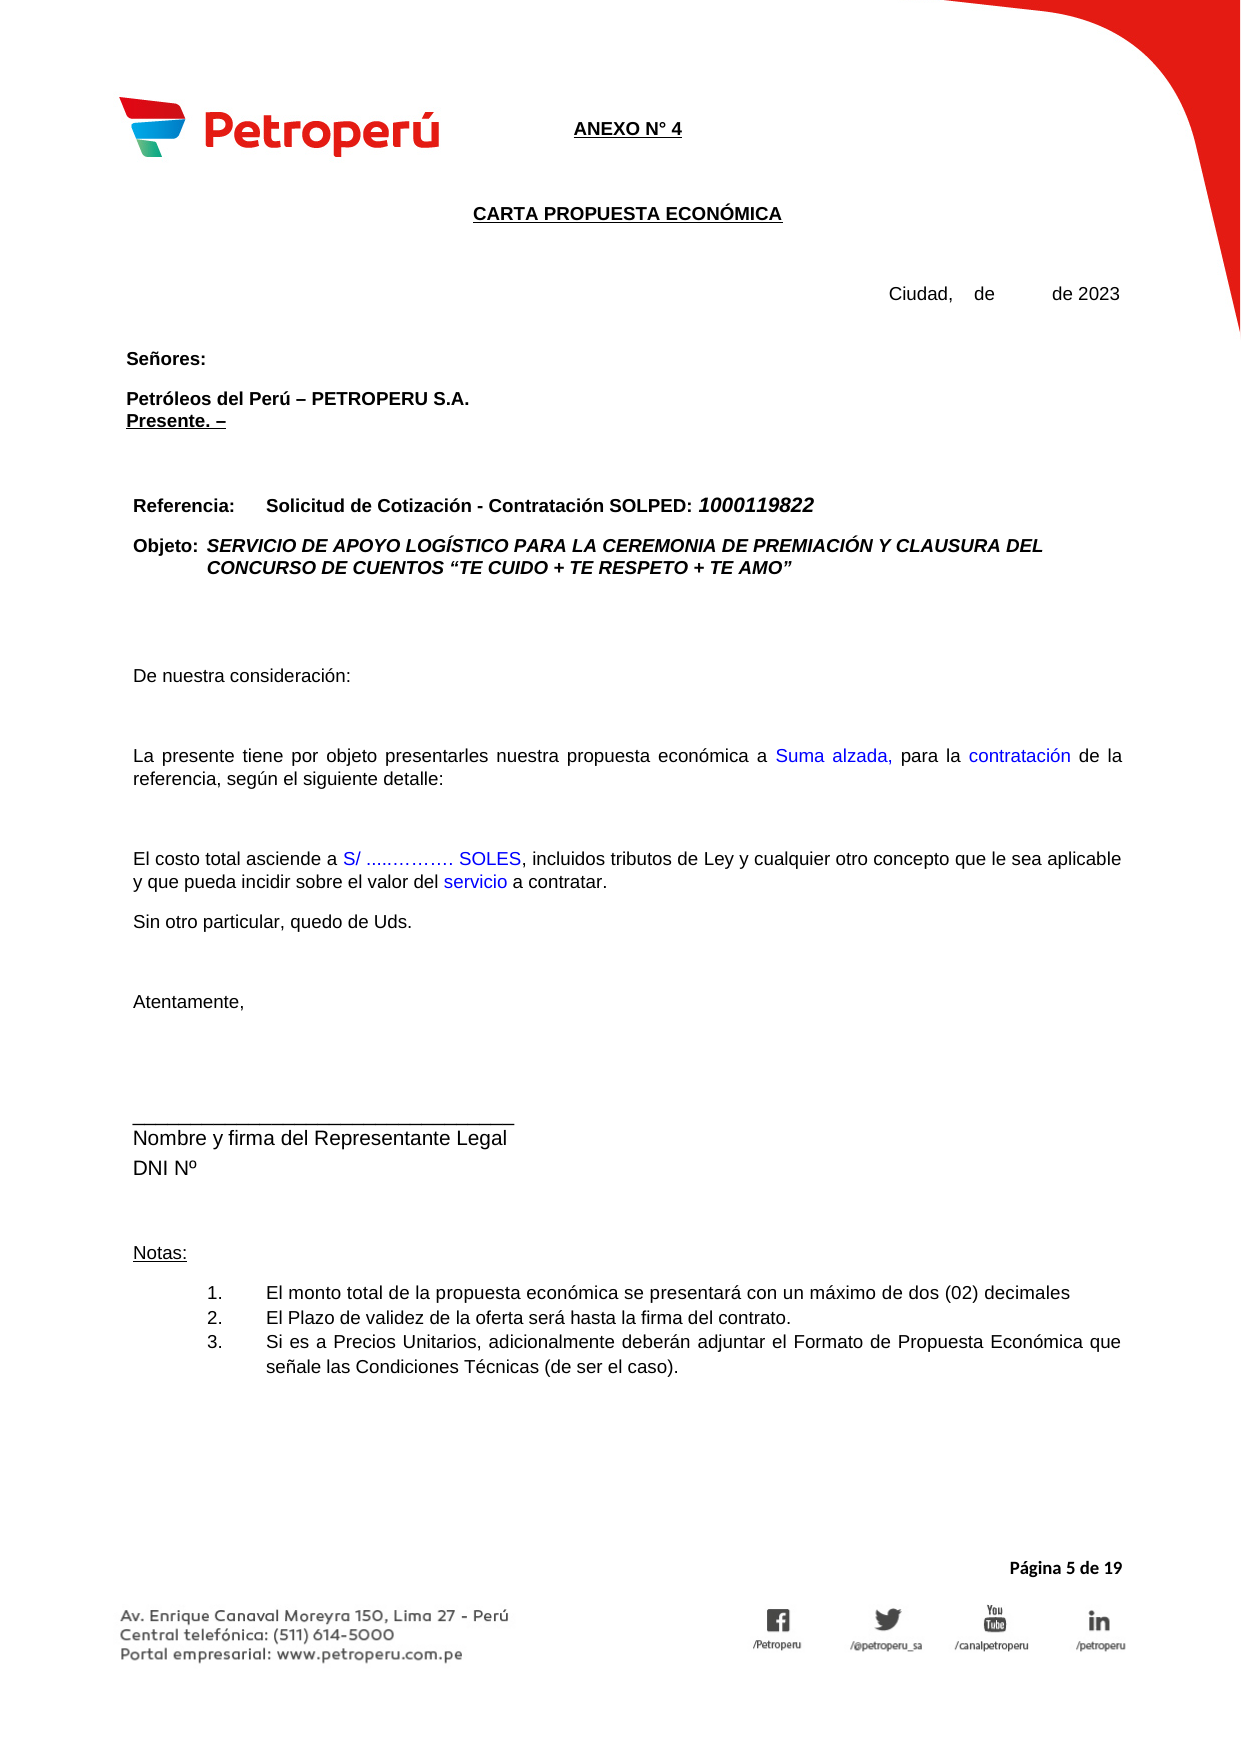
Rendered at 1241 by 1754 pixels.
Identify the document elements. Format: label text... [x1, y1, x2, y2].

text Petróleos del Perú – PETROPERU S.A. [126, 388, 1120, 410]
text ANEXO N° 4 [133, 118, 1122, 140]
text Objeto: SERVICIO DE APOYO LOGÍSTICO PARA LA CEREMONIA DE PREMIACIÓN Y CLAUSURA DEL CONCURSO DE CUENTOS “TE CUIDO + TE RESPETO + TE AMO” [133, 535, 1122, 578]
text CARTA PROPUESTA ECONÓMICA [133, 203, 1122, 225]
text La presente tiene por objeto presentarles nuestra propuesta económica a Suma alzada, para la contratación de la referencia, según el siguiente detalle: [133, 745, 1122, 790]
text El costo total asciende a S/ .....………. SOLES, incluidos tributos de Ley y cualquier otro concepto que le sea aplicable y que pueda incidir sobre el valor del servicio a contratar. [133, 848, 1122, 893]
text Presente. – [126, 410, 1120, 431]
list Si es a Precios Unitarios, adicionalmente deberán adjuntar el Formato de Propuesta Económica que señale las Condiciones Técnicas (de ser el caso). [207, 1331, 1122, 1378]
text Notas: [133, 1242, 1122, 1263]
text Sin otro particular, quedo de Uds. [133, 911, 1122, 933]
text Ciudad, de de 2023 [724, 283, 1120, 304]
text Atentamente, [133, 991, 1122, 1012]
text Referencia: Solicitud de Cotización - Contratación SOLPED: 1000119822 [133, 493, 1122, 517]
list El Plazo de validez de la oferta será hasta la firma del contrato. [207, 1306, 1122, 1328]
list El monto total de la propuesta económica se presentará con un máximo de dos (02) decimales [207, 1282, 1122, 1303]
picture [1, 0, 1241, 350]
text Señores: [126, 348, 1120, 370]
picture [1, 1596, 1241, 1751]
text De nuestra consideración: [133, 665, 1122, 687]
